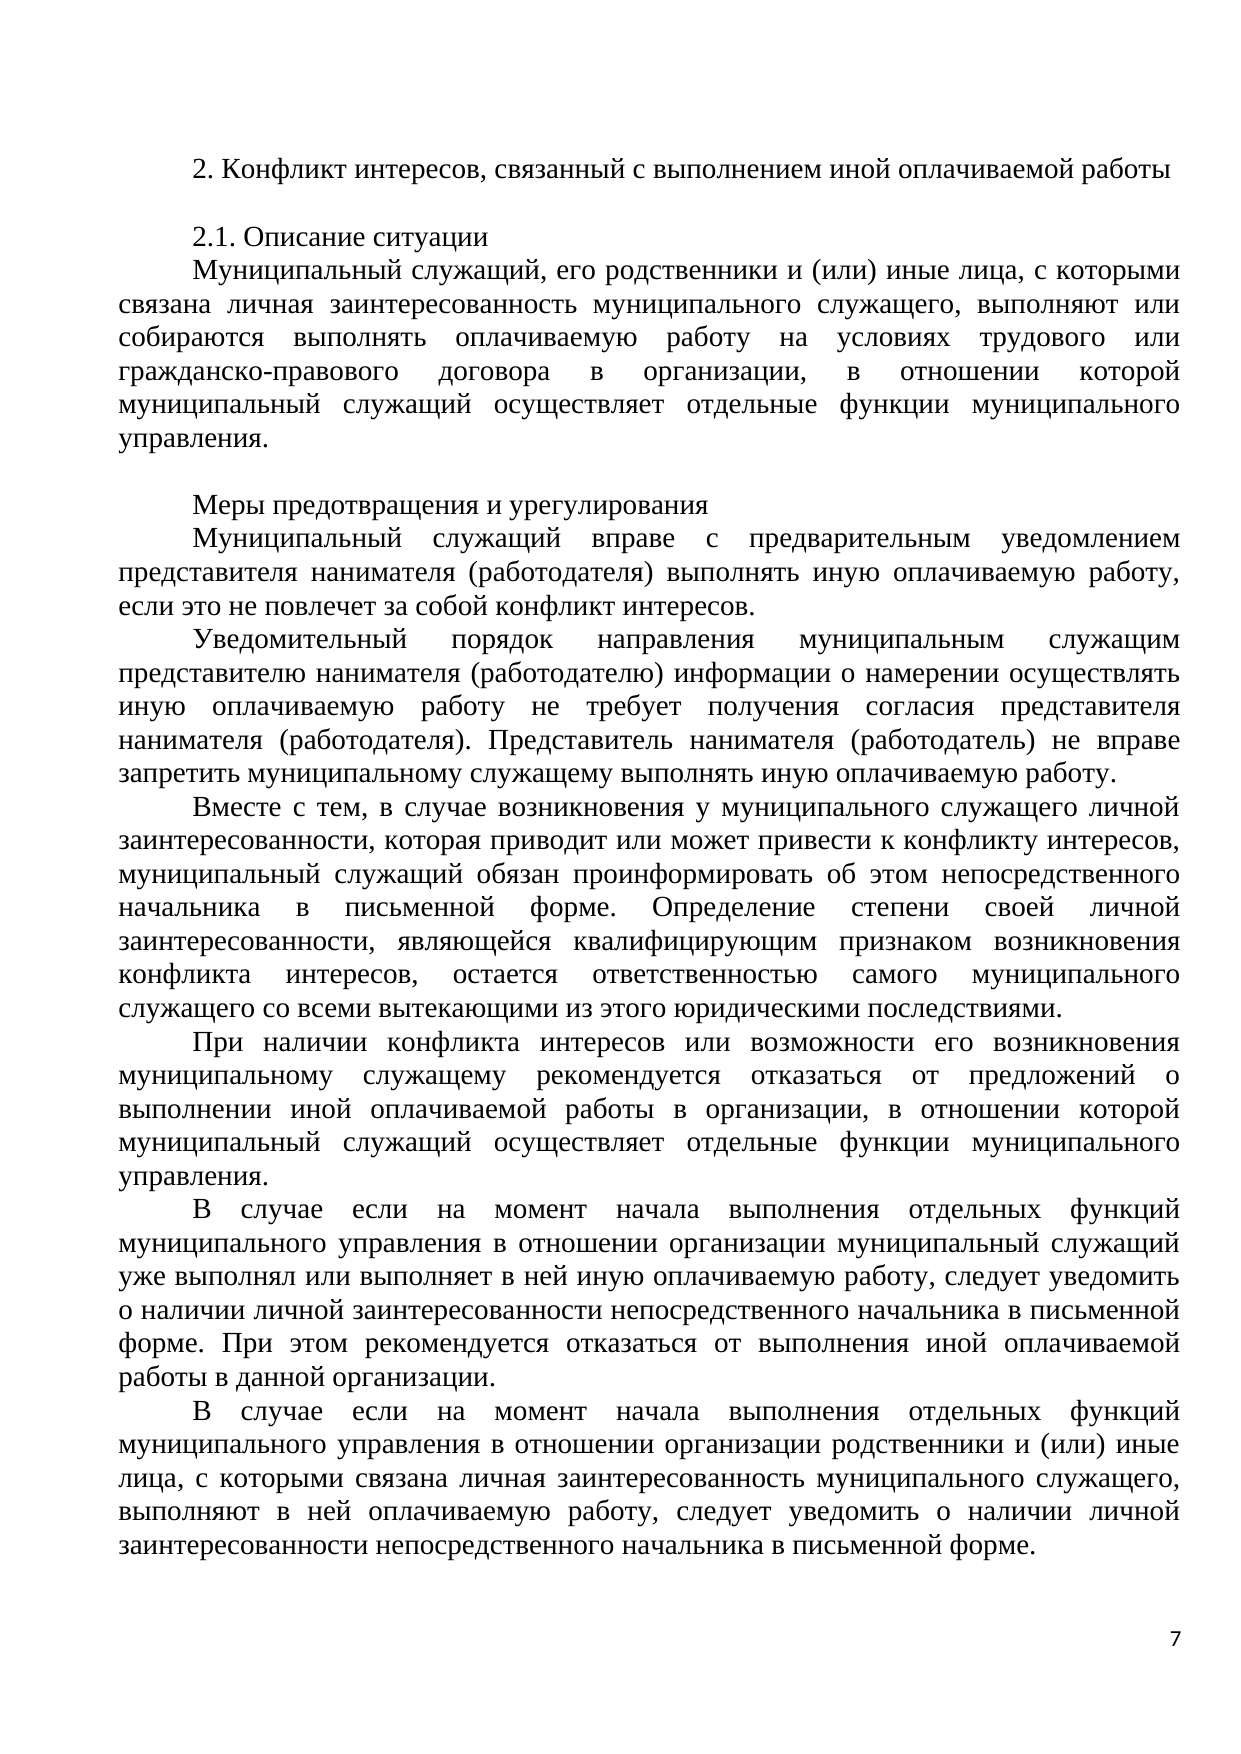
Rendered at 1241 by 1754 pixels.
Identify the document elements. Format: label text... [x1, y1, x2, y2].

text Уведомительный порядок направления муниципальным служащим представителю нанимателя (работодателю) информации о намерении осуществлять иную оплачиваемую работу не требует получения согласия представителя нанимателя (работодателя). Представитель нанимателя (работодатель) не вправе запретить муниципальному служащему выполнять иную оплачиваемую работу. [118, 621, 1181, 789]
text Муниципальный служащий, его родственники и (или) иные лица, с которыми связана личная заинтересованность муниципального служащего, выполняют или собираются выполнять оплачиваемую работу на условиях трудового или гражданско-правового договора в организации, в отношении которой муниципальный служащий осуществляет отдельные функции муниципального управления. [118, 252, 1181, 453]
text В случае если на момент начала выполнения отдельных функций муниципального управления в отношении организации муниципальный служащий уже выполнял или выполняет в ней иную оплачиваемую работу, следует уведомить о наличии личной заинтересованности непосредственного начальника в письменной форме. При этом рекомендуется отказаться от выполнения иной оплачиваемой работы в данной организации. [118, 1191, 1181, 1393]
text Вместе с тем, в случае возникновения у муниципального служащего личной заинтересованности, которая приводит или может привести к конфликту интересов, муниципальный служащий обязан проинформировать об этом непосредственного начальника в письменной форме. Определение степени своей личной заинтересованности, являющейся квалифицирующим признаком возникновения конфликта интересов, остается ответственностью самого муниципального служащего со всеми вытекающими из этого юридическими последствиями. [118, 789, 1181, 1024]
text Муниципальный служащий вправе с предварительным уведомлением представителя нанимателя (работодателя) выполнять иную оплачиваемую работу, если это не повлечет за собой конфликт интересов. [118, 521, 1181, 621]
text 2. Конфликт интересов, связанный с выполнением иной оплачиваемой работы [118, 152, 1181, 185]
text 2.1. Описание ситуации [118, 219, 1181, 252]
text В случае если на момент начала выполнения отдельных функций муниципального управления в отношении организации родственники и (или) иные лица, с которыми связана личная заинтересованность муниципального служащего, выполняют в ней оплачиваемую работу, следует уведомить о наличии личной заинтересованности непосредственного начальника в письменной форме. [118, 1393, 1181, 1560]
text Меры предотвращения и урегулирования [118, 487, 1181, 521]
text При наличии конфликта интересов или возможности его возникновения муниципальному служащему рекомендуется отказаться от предложений о выполнении иной оплачиваемой работы в организации, в отношении которой муниципальный служащий осуществляет отдельные функции муниципального управления. [118, 1024, 1181, 1191]
